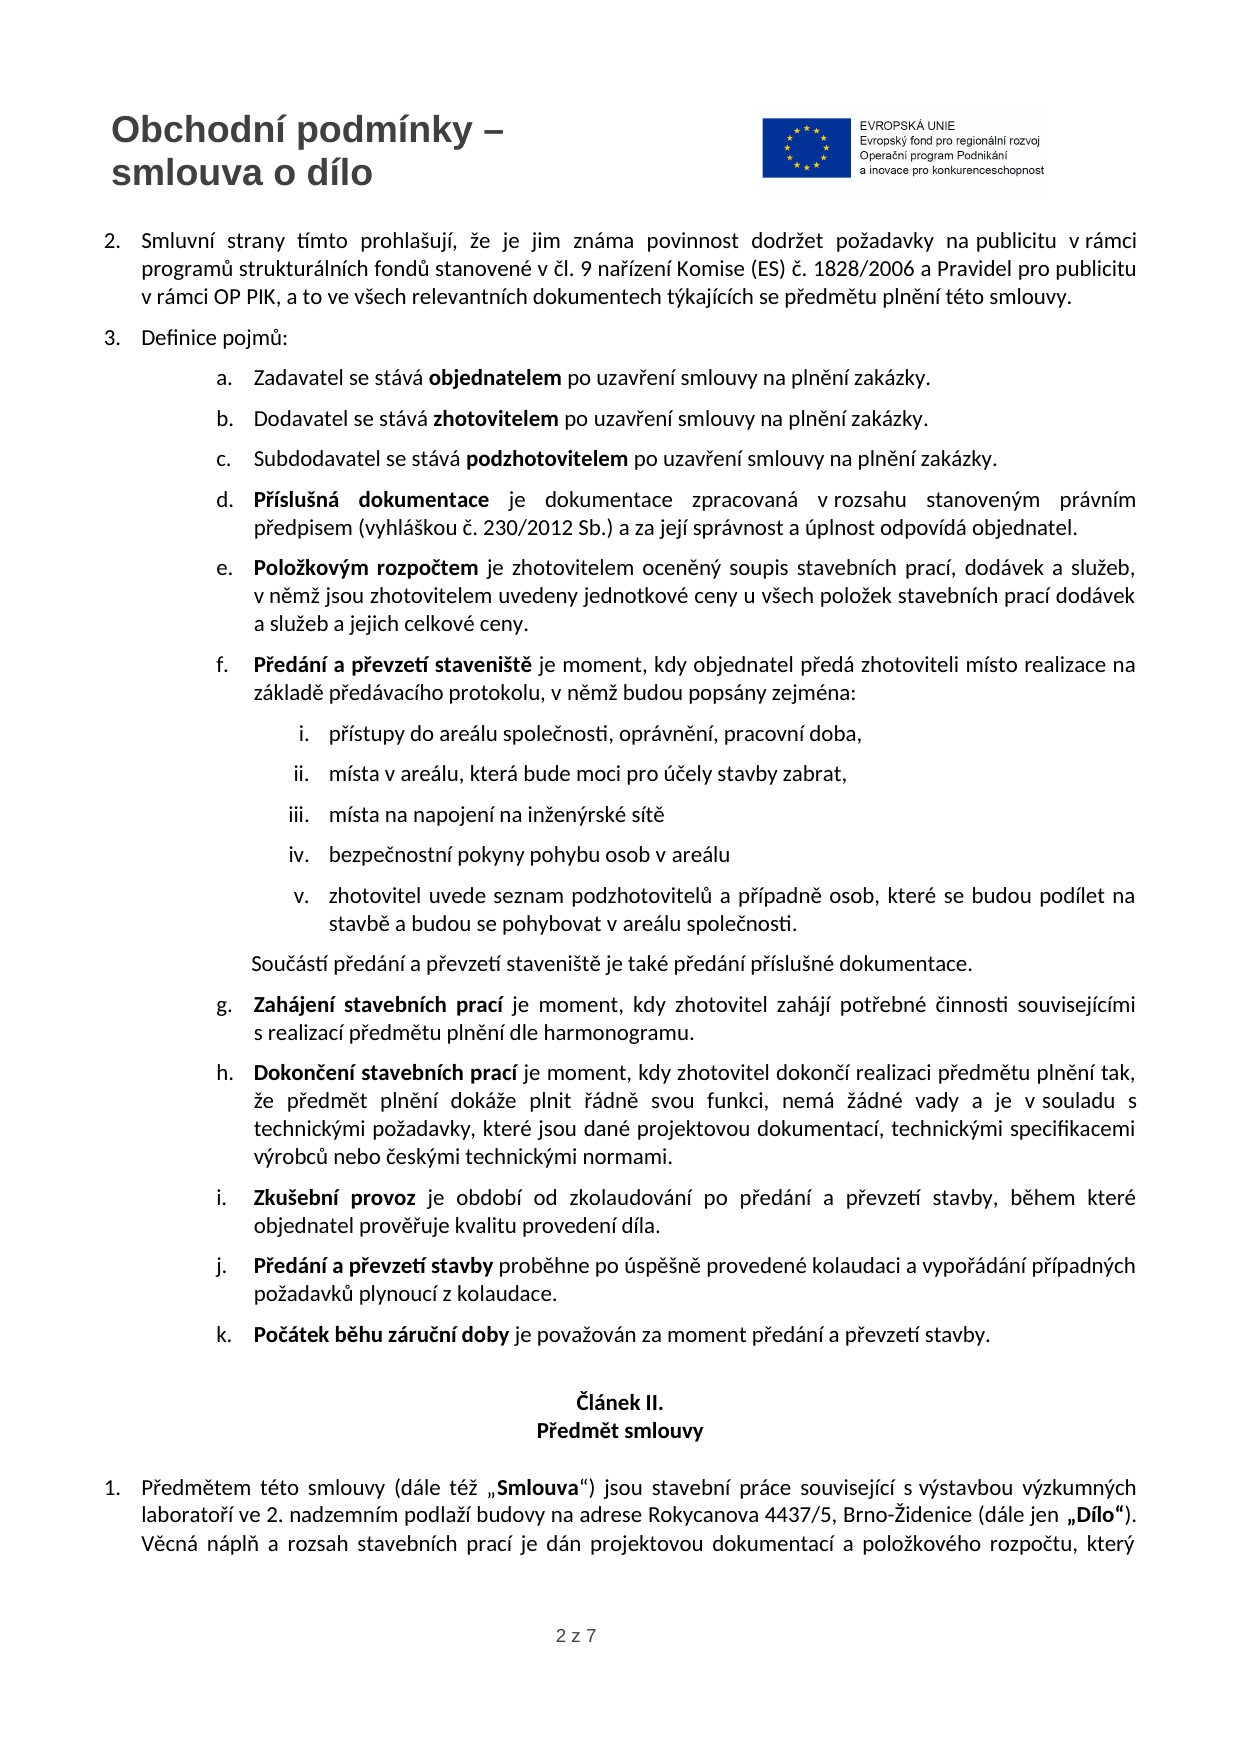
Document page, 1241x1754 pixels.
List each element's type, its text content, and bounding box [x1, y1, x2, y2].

list místa na napojení na inženýrské sítě [310, 800, 1137, 828]
list Smluvní strany tímto prohlašují, že je jim známa povinnost dodržet požadavky na publicitu v rámci programů strukturálních fondů stanovené v čl. 9 nařízení Komise (ES) č. 1828/2006 a Pravidel pro publicitu v rámci OP PIK, a to ve všech relevantních dokumentech týkajících se předmětu plnění této smlouvy. [103, 226, 1137, 310]
text Článek II. [103, 1388, 1137, 1417]
list Zahájení stavebních prací je moment, kdy zhotovitel zahájí potřebné činnosti souvisejícími s realizací předmětu plnění dle harmonogramu. [216, 990, 1137, 1046]
list bezpečnostní pokyny pohybu osob v areálu [310, 840, 1137, 868]
list Subdodavatel se stává podzhotovitelem po uzavření smlouvy na plnění zakázky. [216, 444, 1137, 472]
list zhotovitel uvede seznam podzhotovitelů a případně osob, které se budou podílet na stavbě a budou se pohybovat v areálu společnosti. [310, 881, 1137, 937]
text Součástí předání a převzetí staveniště je také předání příslušné dokumentace. [251, 949, 1137, 977]
list Položkovým rozpočtem je zhotovitelem oceněný soupis stavebních prací, dodávek a služeb, v němž jsou zhotovitelem uvedeny jednotkové ceny u všech položek stavebních prací dodávek a služeb a jejich celkové ceny. [216, 553, 1137, 638]
list Dodavatel se stává zhotovitelem po uzavření smlouvy na plnění zakázky. [216, 404, 1137, 432]
list Definice pojmů: [103, 323, 1137, 351]
list místa v areálu, která bude moci pro účely stavby zabrat, [310, 759, 1137, 787]
list Příslušná dokumentace je dokumentace zpracovaná v rozsahu stanoveným právním předpisem (vyhláškou č. 230/2012 Sb.) a za její správnost a úplnost odpovídá objednatel. [216, 485, 1137, 541]
list přístupy do areálu společnosti, oprávnění, pracovní doba, [310, 719, 1137, 747]
list Počátek běhu záruční doby je považován za moment předání a převzetí stavby. [216, 1320, 1137, 1348]
list Předání a převzetí staveniště je moment, kdy objednatel předá zhotoviteli místo realizace na základě předávacího protokolu, v němž budou popsány zejména: [216, 650, 1137, 706]
list Předání a převzetí stavby proběhne po úspěšně provedené kolaudaci a vypořádání případných požadavků plynoucí z kolaudace. [216, 1251, 1137, 1307]
list Dokončení stavebních prací je moment, kdy zhotovitel dokončí realizaci předmětu plnění tak, že předmět plnění dokáže plnit řádně svou funkci, nemá žádné vady a je v souladu s technickými požadavky, které jsou dané projektovou dokumentací, technickými specifikacemi výrobců nebo českými technickými normami. [216, 1058, 1137, 1170]
list Zadavatel se stává objednatelem po uzavření smlouvy na plnění zakázky. [216, 363, 1137, 391]
text Předmět smlouvy [103, 1417, 1137, 1444]
list Zkušební provoz je období od zkolaudování po předání a převzetí stavby, během které objednatel prověřuje kvalitu provedení díla. [216, 1183, 1137, 1239]
picture [758, 104, 1048, 196]
